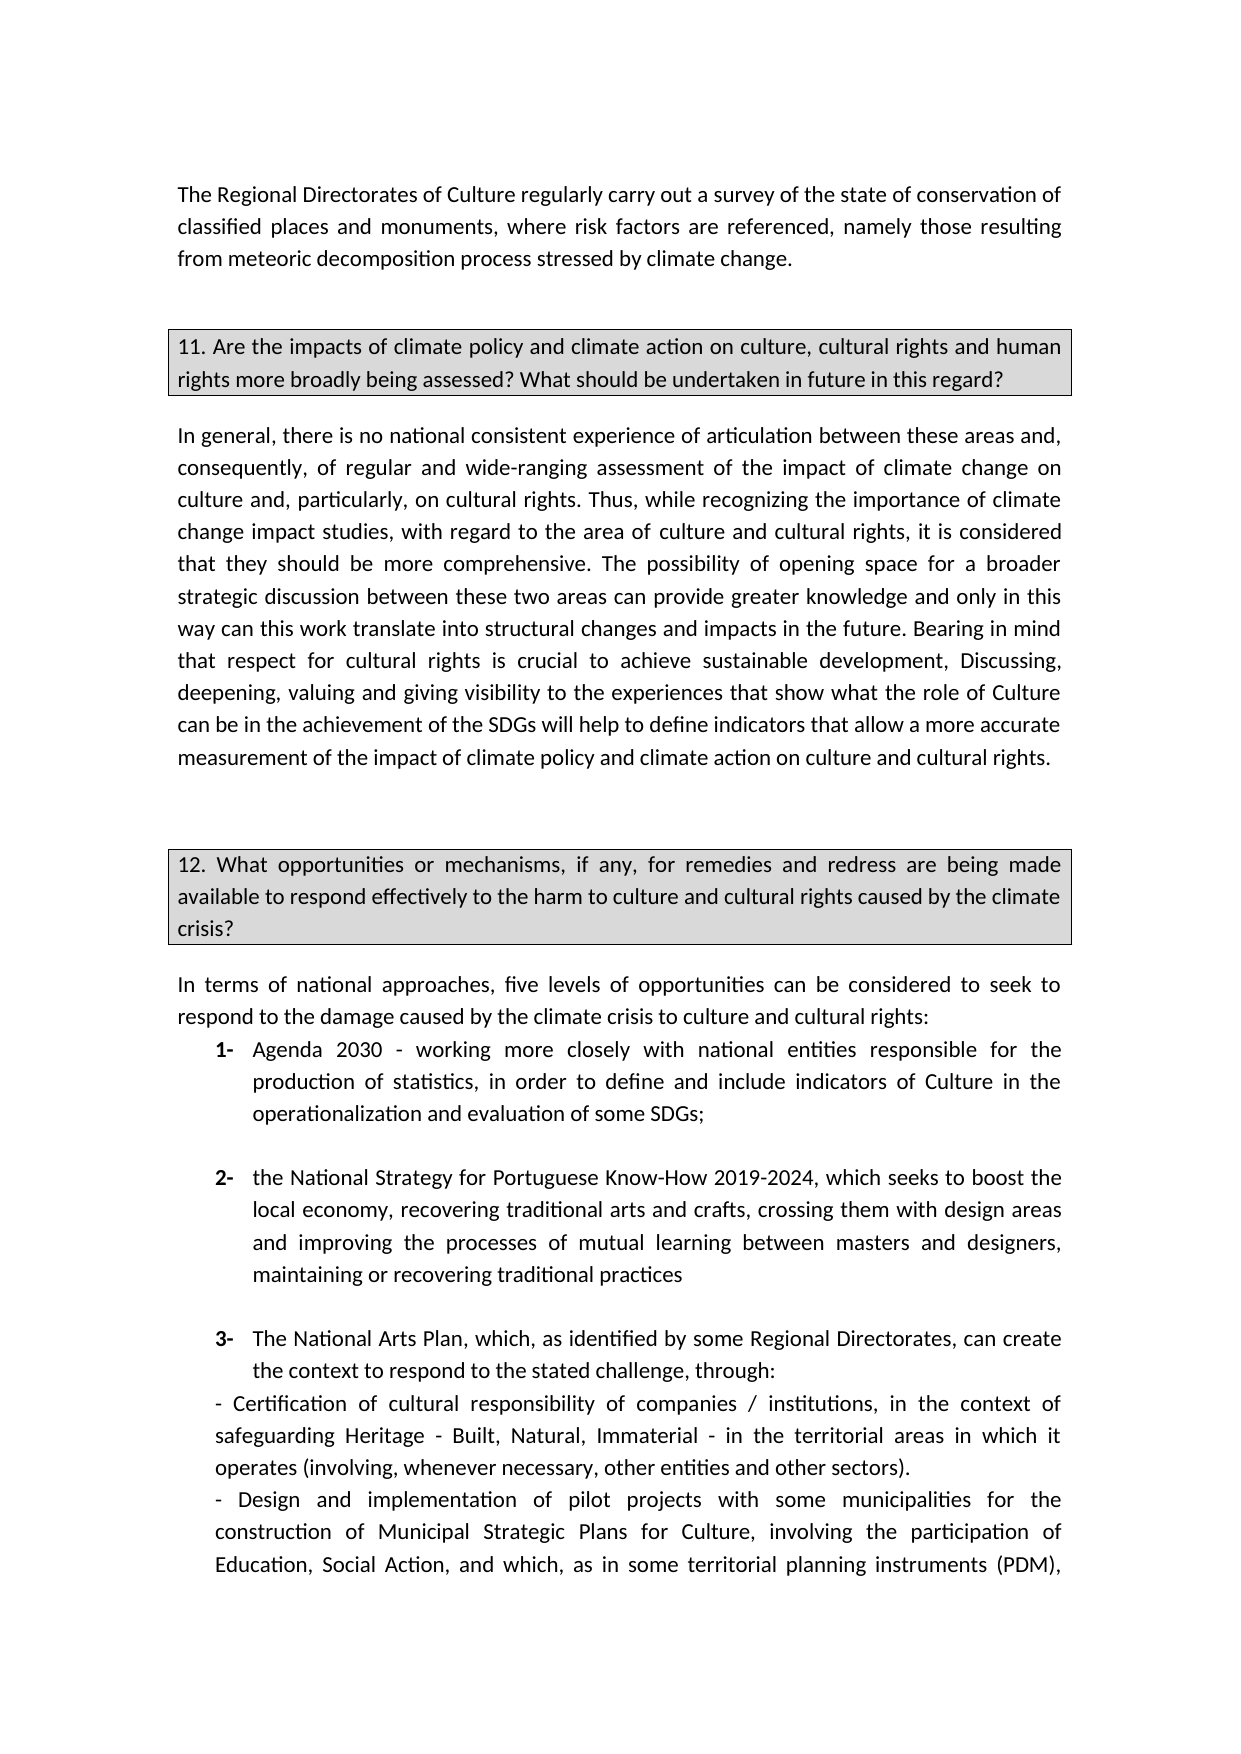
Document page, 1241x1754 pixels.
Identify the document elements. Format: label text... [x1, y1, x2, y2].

text 12. What opportunities or mechanisms, if any, for remedies and redress are being made available to respond effectively to the harm to culture and cultural rights caused by the climate crisis? [169, 850, 1071, 944]
list In terms of national approaches, five levels of opportunities can be considered to seek to respond to the damage caused by the climate crisis to culture and cultural rights: [177, 970, 1063, 1031]
text The Regional Directorates of Culture regularly carry out a survey of the state of conservation of classified places and monuments, where risk factors are referenced, namely those resulting from meteoric decomposition process stressed by climate change. [177, 180, 1063, 272]
list - Certification of cultural responsibility of companies / institutions, in the context of safeguarding Heritage - Built, Natural, Immaterial - in the territorial areas in which it operates (involving, whenever necessary, other entities and other sectors). [215, 1389, 1063, 1481]
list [215, 1485, 1063, 1578]
list Agenda 2030 - working more closely with national entities responsible for the production of statistics, in order to define and include indicators of Culture in the operationalization and evaluation of some SDGs; [215, 1035, 1063, 1127]
text In general, there is no national consistent experience of articulation between these areas and, consequently, of regular and wide-ranging assessment of the impact of climate change on culture and, particularly, on cultural rights. Thus, while recognizing the importance of climate change impact studies, with regard to the area of ​​culture and cultural rights, it is considered that they should be more comprehensive. The possibility of opening space for a broader strategic discussion between these two areas can provide greater knowledge and only in this way can this work translate into structural changes and impacts in the future. Bearing in mind that respect for cultural rights is crucial to achieve sustainable development, Discussing, deepening, valuing and giving visibility to the experiences that show what the role of Culture can be in the achievement of the SDGs will help to define indicators that allow a more accurate measurement of the impact of climate policy and climate action on culture and cultural rights. [177, 421, 1063, 771]
text 11. Are the impacts of climate policy and climate action on culture, cultural rights and human rights more broadly being assessed? What should be undertaken in future in this regard? [169, 330, 1071, 395]
list The National Arts Plan, which, as identified by some Regional Directorates, can create the context to respond to the stated challenge, through: [215, 1324, 1063, 1384]
list the National Strategy for Portuguese Know-How 2019-2024, which seeks to boost the local economy, recovering traditional arts and crafts, crossing them with design areas and improving the processes of mutual learning between masters and designers, maintaining or recovering traditional practices [215, 1163, 1063, 1288]
